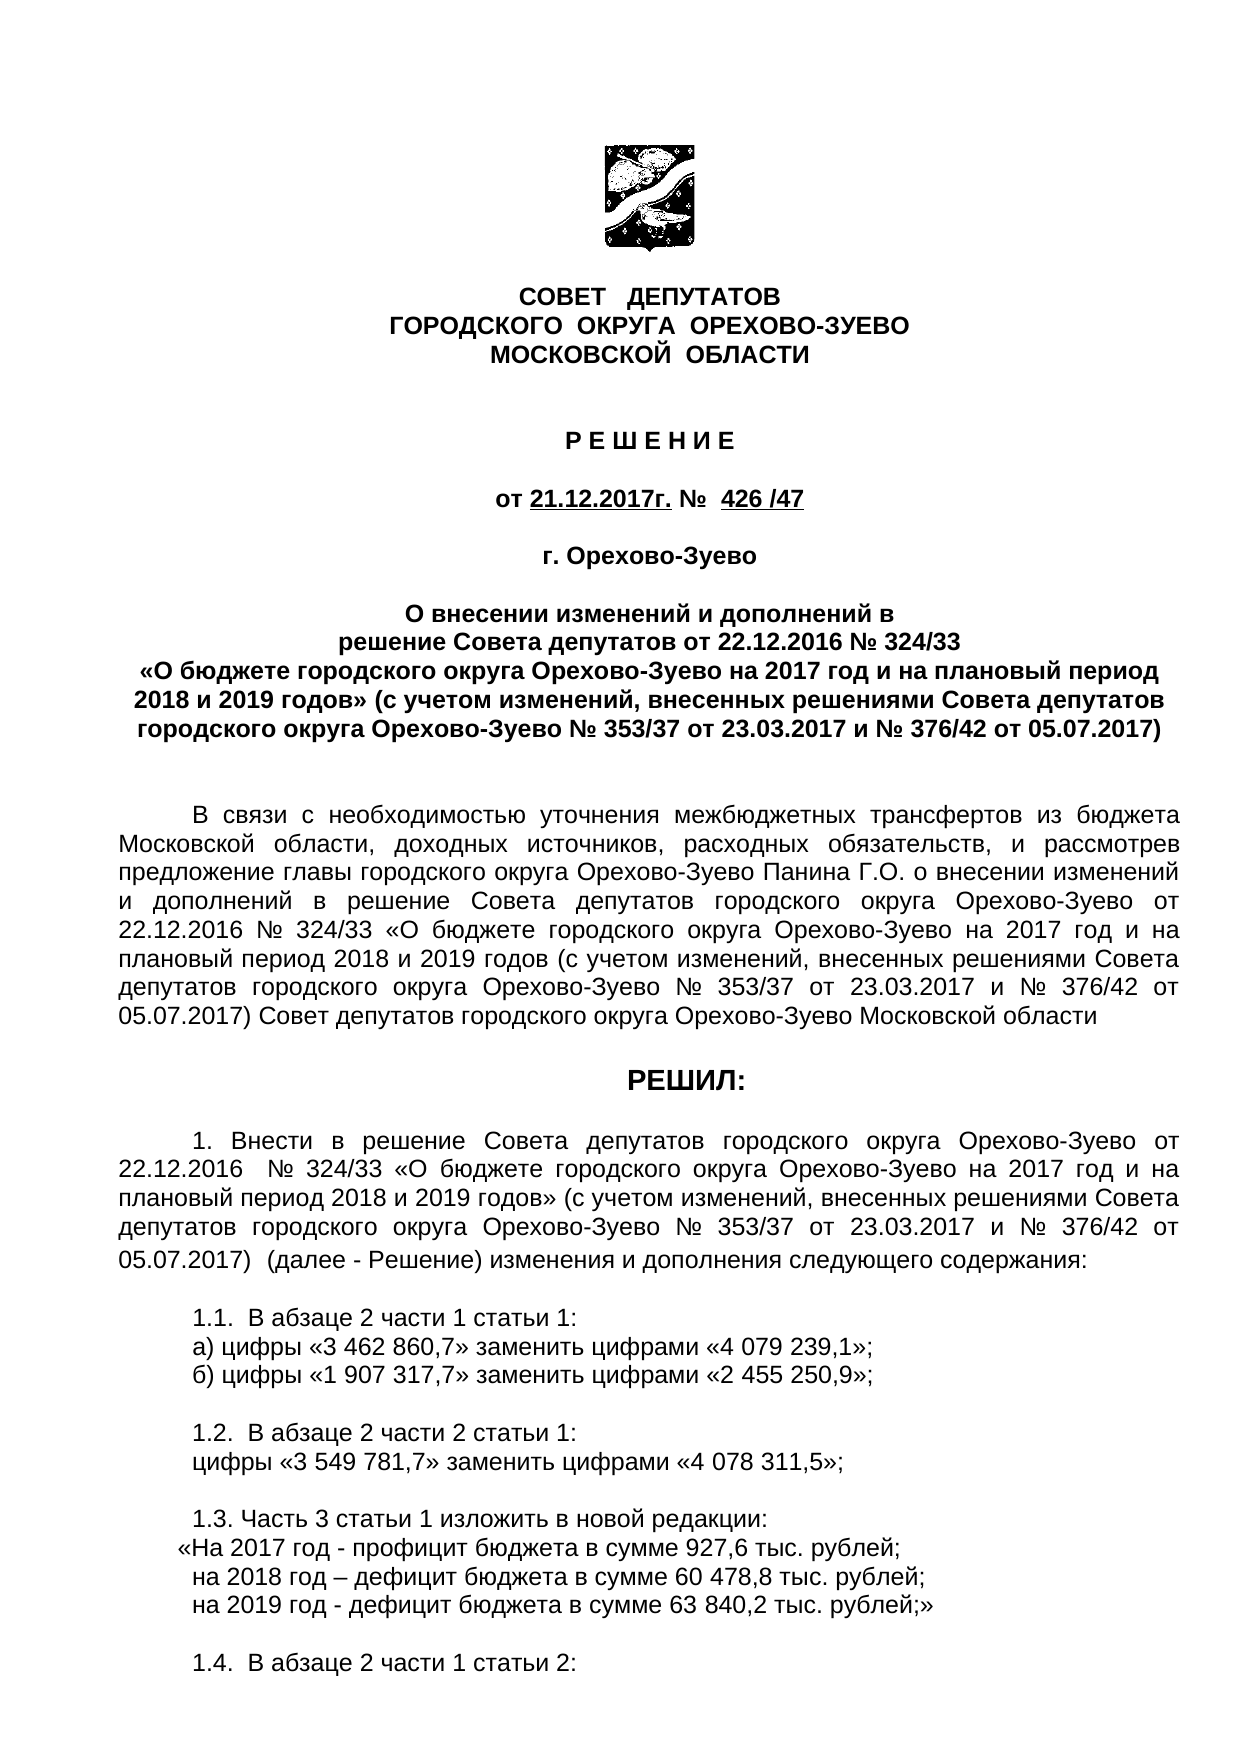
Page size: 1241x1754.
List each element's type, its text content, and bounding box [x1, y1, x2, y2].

text «На 2017 год - профицит бюджета в сумме 927,6 тыс. рублей; [118, 1533, 1181, 1562]
text б) цифры «1 907 317,7» заменить цифрами «2 455 250,9»; [118, 1361, 1181, 1389]
text 1.1. В абзаце 2 части 1 статьи 1: [118, 1303, 1181, 1332]
text от 21.12.2017г. № 426 /47 [118, 484, 1181, 512]
text Р Е Ш Е Н И Е [118, 426, 1181, 455]
text РЕШИЛ: [118, 1063, 1181, 1097]
text 1.4. В абзаце 2 части 1 статьи 2: [118, 1648, 1181, 1677]
text на 2019 год - дефицит бюджета в сумме 63 840,2 тыс. рублей;» [118, 1591, 1181, 1619]
text цифры «3 549 781,7» заменить цифрами «4 078 311,5»; [118, 1447, 1181, 1476]
text решение Совета депутатов от 22.12.2016 № 324/33 [118, 627, 1181, 656]
text а) цифры «3 462 860,7» заменить цифрами «4 079 239,1»; [118, 1332, 1181, 1361]
text «О бюджете городского округа Орехово-Зуево на 2017 год и на плановый период 2018 и 2019 годов» (с учетом изменений, внесенных решениями Совета депутатов городского округа Орехово-Зуево № 353/37 от 23.03.2017 и № 376/42 от 05.07.2017) [118, 656, 1181, 742]
text г. Орехово-Зуево [118, 541, 1181, 570]
text 1. Внести в решение Совета депутатов городского округа Орехово-Зуево от 22.12.2016 № 324/33 «О бюджете городского округа Орехово-Зуево на 2017 год и на плановый период 2018 и 2019 годов» (с учетом изменений, внесенных решениями Совета депутатов городского округа Орехово-Зуево № 353/37 от 23.03.2017 и № 376/42 от 05.07.2017) (далее - Решение) изменения и дополнения следующего содержания: [118, 1126, 1181, 1274]
text В связи с необходимостью уточнения межбюджетных трансфертов из бюджета Московской области, доходных источников, расходных обязательств, и рассмотрев предложение главы городского округа Орехово-Зуево Панина Г.О. о внесении изменений и дополнений в решение Совета депутатов городского округа Орехово-Зуево от 22.12.2016 № 324/33 «О бюджете городского округа Орехово-Зуево на 2017 год и на плановый период 2018 и 2019 годов (с учетом изменений, внесенных решениями Совета депутатов городского округа Орехово-Зуево № 353/37 от 23.03.2017 и № 376/42 от 05.07.2017) Совет депутатов городского округа Орехово-Зуево Московской области [118, 800, 1181, 1030]
text О внесении изменений и дополнений в [118, 599, 1181, 627]
text 1.3. Часть 3 статьи 1 изложить в новой редакции: [118, 1504, 1181, 1533]
text 1.2. В абзаце 2 части 2 статьи 1: [118, 1418, 1181, 1447]
text СОВЕТ ДЕПУТАТОВ [118, 282, 1181, 311]
text на 2018 год – дефицит бюджета в сумме 60 478,8 тыс. рублей; [118, 1562, 1181, 1591]
text МОСКОВСКОЙ ОБЛАСТИ [118, 340, 1181, 369]
text ГОРОДСКОГО ОКРУГА ОРЕХОВО-ЗУЕВО [118, 311, 1181, 340]
